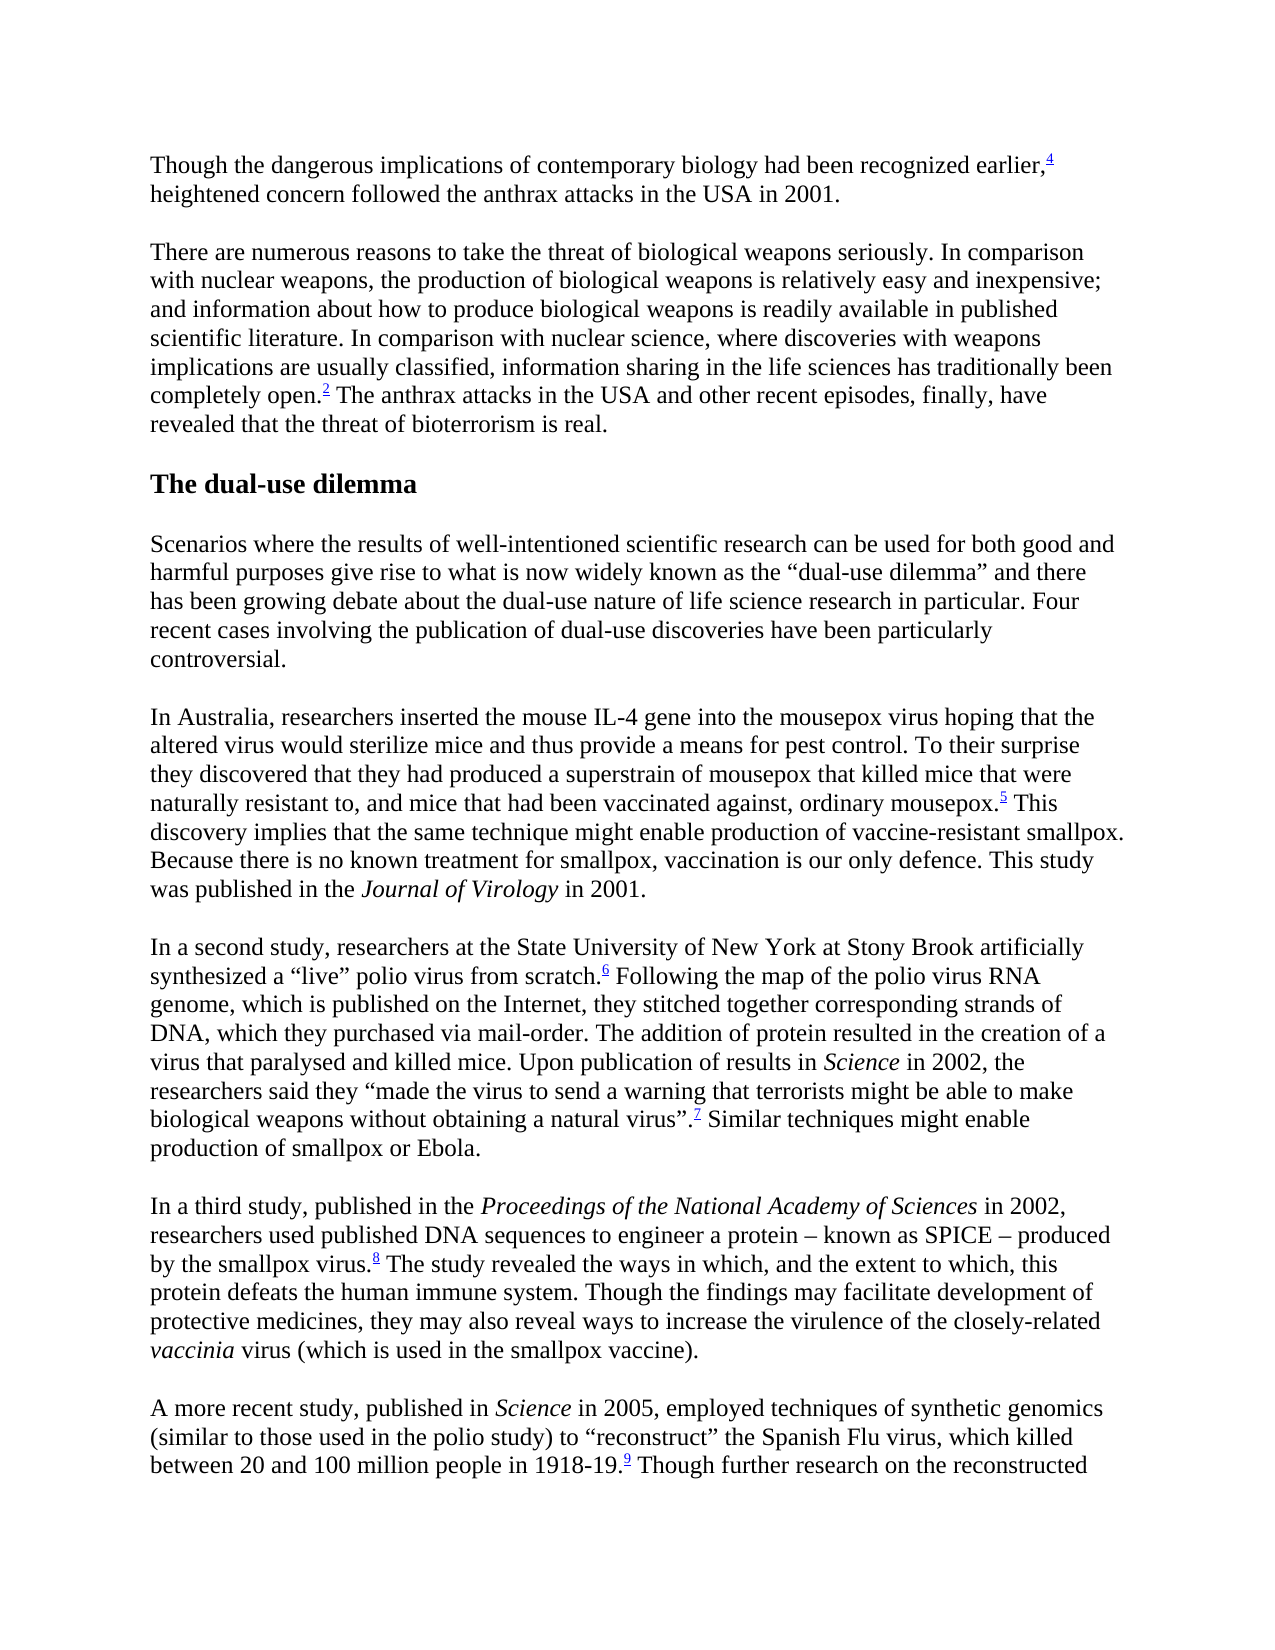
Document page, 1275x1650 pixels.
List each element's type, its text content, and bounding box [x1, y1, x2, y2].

text In Australia, researchers inserted the mouse IL-4 gene into the mousepox virus hoping that the altered virus would sterilize mice and thus provide a means for pest control. To their surprise they discovered that they had produced a superstrain of mousepox that killed mice that were naturally resistant to, and mice that had been vaccinated against, ordinary mousepox.5 This discovery implies that the same technique might enable production of vaccine-resistant smallpox. Because there is no known treatment for smallpox, vaccination is our only defence. This study was published in the Journal of Virology in 2001. [150, 702, 1125, 903]
text The dual-use dilemma [150, 467, 1125, 499]
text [150, 1393, 1125, 1479]
text Scenarios where the results of well-intentioned scientific research can be used for both good and harmful purposes give rise to what is now widely known as the “dual-use dilemma” and there has been growing debate about the dual-use nature of life science research in particular. Four recent cases involving the publication of dual-use discoveries have been particularly controversial. [150, 529, 1125, 672]
text There are numerous reasons to take the threat of biological weapons seriously. In comparison with nuclear weapons, the production of biological weapons is relatively easy and inexpensive; and information about how to produce biological weapons is readily available in published scientific literature. In comparison with nuclear science, where discoveries with weapons implications are usually classified, information sharing in the life sciences has traditionally been completely open.2 The anthrax attacks in the USA and other recent episodes, finally, have revealed that the threat of bioterrorism is real. [150, 237, 1125, 438]
text In a third study, published in the Proceedings of the National Academy of Sciences in 2002, researchers used published DNA sequences to engineer a protein – known as SPICE – produced by the smallpox virus.8 The study revealed the ways in which, and the extent to which, this protein defeats the human immune system. Though the findings may facilitate development of protective medicines, they may also reveal ways to increase the virulence of the closely-related vaccinia virus (which is used in the smallpox vaccine). [150, 1191, 1125, 1364]
text Though the dangerous implications of contemporary biology had been recognized earlier,4 heightened concern followed the anthrax attacks in the USA in 2001. [150, 150, 1125, 207]
text In a second study, researchers at the State University of New York at Stony Brook artificially synthesized a “live” polio virus from scratch.6 Following the map of the polio virus RNA genome, which is published on the Internet, they stitched together corresponding strands of DNA, which they purchased via mail-order. The addition of protein resulted in the creation of a virus that paralysed and killed mice. Upon publication of results in Science in 2002, the researchers said they “made the virus to send a warning that terrorists might be able to make biological weapons without obtaining a natural virus”.7 Similar techniques might enable production of smallpox or Ebola. [150, 932, 1125, 1162]
